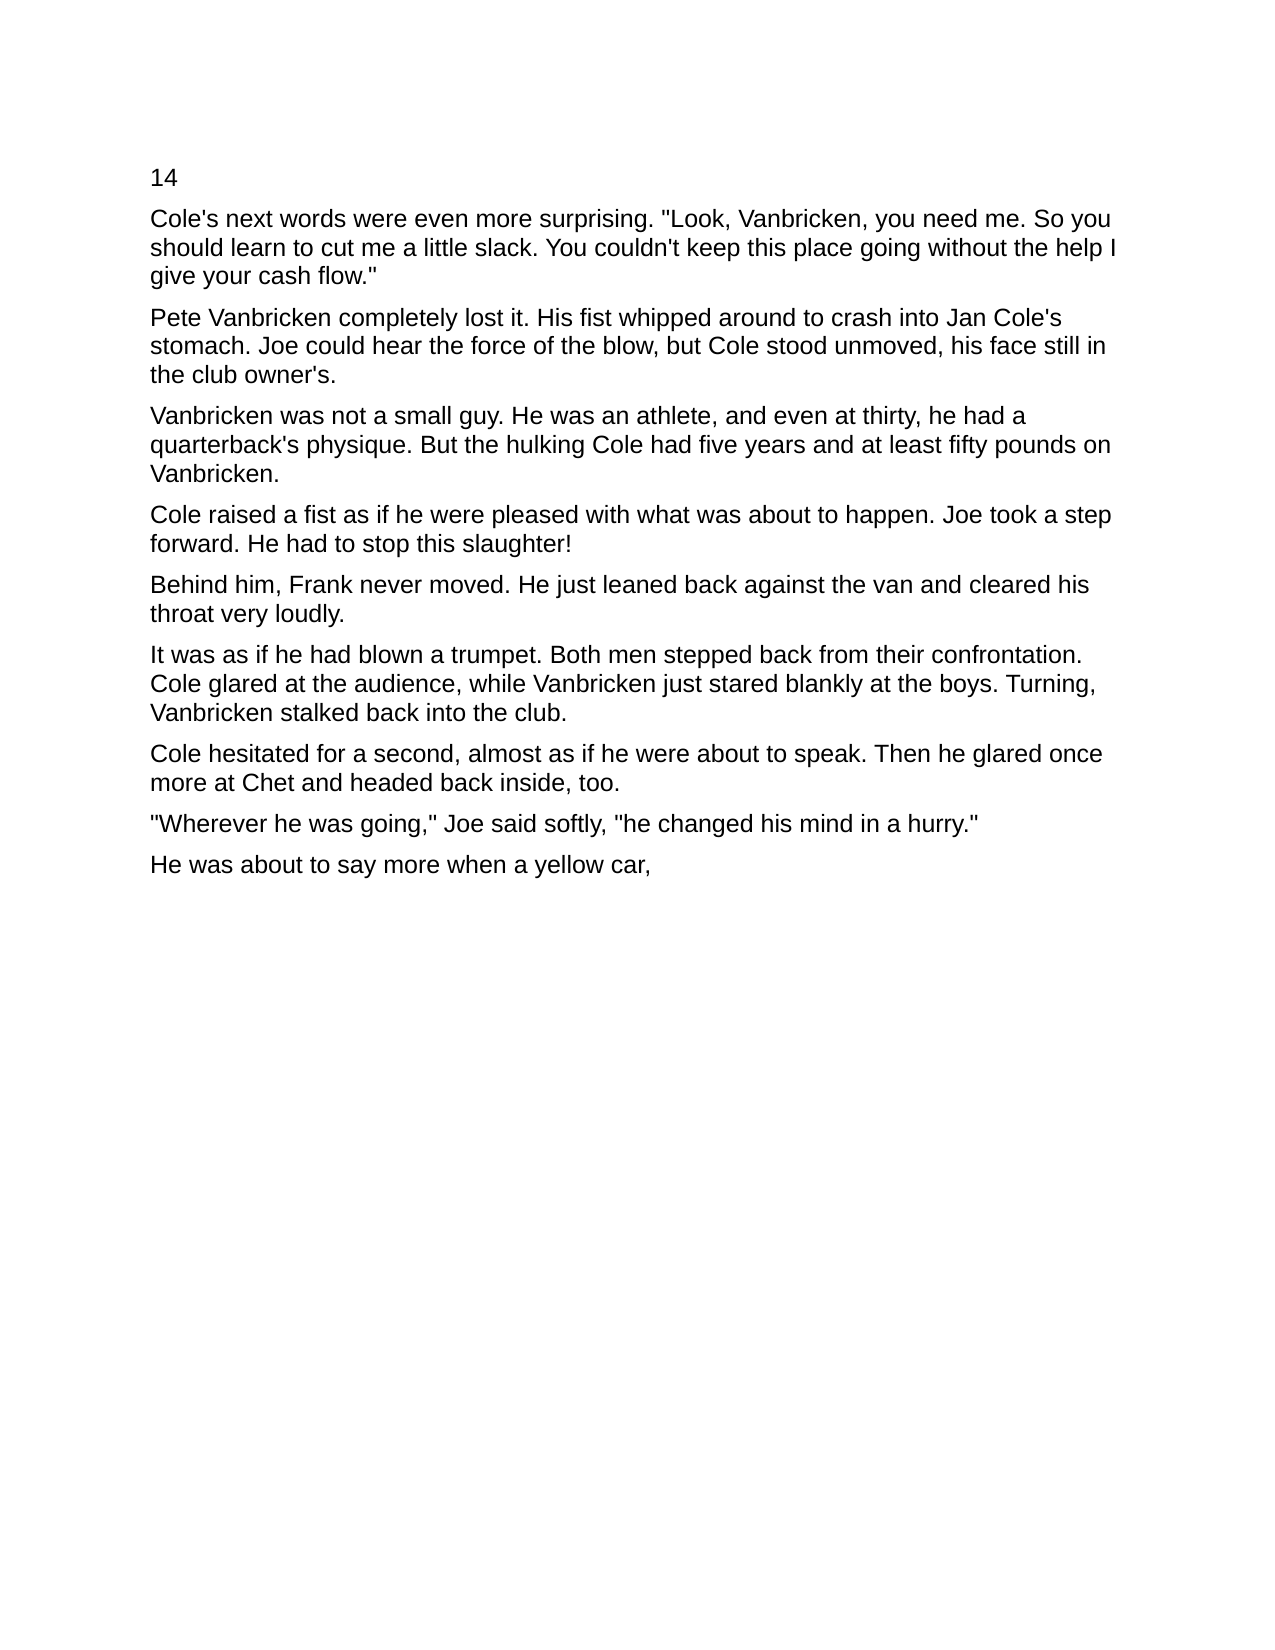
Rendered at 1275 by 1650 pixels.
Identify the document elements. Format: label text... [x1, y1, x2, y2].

text He was about to say more when a yellow car, [150, 850, 1125, 879]
text Pete Vanbricken completely lost it. His fist whipped around to crash into Jan Cole's stomach. Joe could hear the force of the blow, but Cole stood unmoved, his face still in the club owner's. [150, 302, 1125, 389]
text Cole's next words were even more surprising. "Look, Vanbricken, you need me. So you should learn to cut me a little slack. You couldn't keep this place going without the help I give your cash flow." [150, 204, 1125, 290]
text Vanbricken was not a small guy. He was an athlete, and even at thirty, he had a quarterback's physique. But the hulking Cole had five years and at least fifty pounds on Vanbricken. [150, 401, 1125, 487]
text Cole raised a fist as if he were pleased with what was about to happen. Joe took a step forward. He had to stop this slaughter! [150, 500, 1125, 557]
text Cole hesitated for a second, almost as if he were about to speak. Then he glared once more at Chet and headed back inside, too. [150, 739, 1125, 796]
text 14 [150, 162, 1125, 191]
text "Wherever he was going," Joe said softly, "he changed his mind in a hurry." [150, 809, 1125, 837]
text Behind him, Frank never moved. He just leaned back against the van and cleared his throat very loudly. [150, 570, 1125, 627]
text It was as if he had blown a trumpet. Both men stepped back from their confrontation. Cole glared at the audience, while Vanbricken just stared blankly at the boys. Turning, Vanbricken stalked back into the club. [150, 640, 1125, 726]
